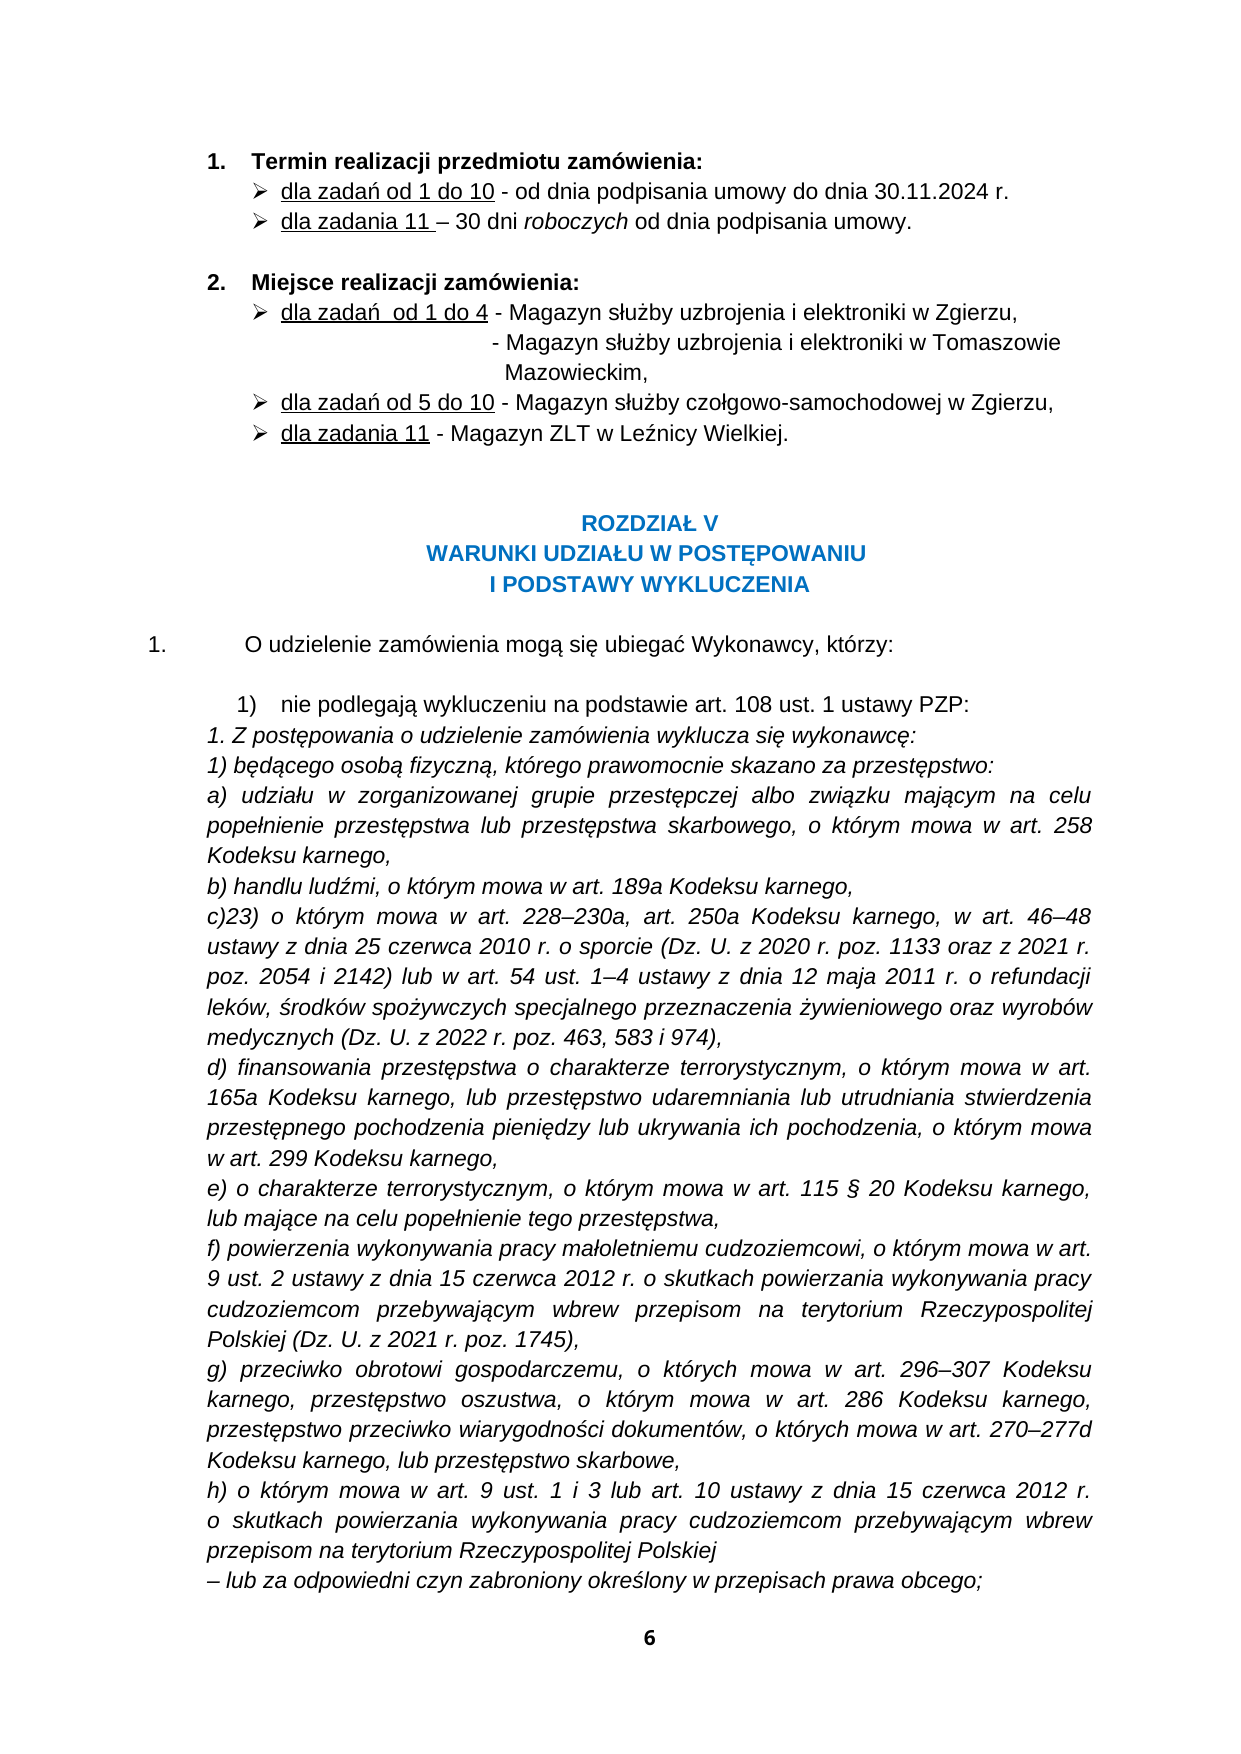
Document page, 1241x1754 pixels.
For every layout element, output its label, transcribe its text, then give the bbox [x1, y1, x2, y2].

list dla zadania 11 - Magazyn ZLT w Leźnicy Wielkiej. [251, 419, 1092, 446]
list nie podlegają wykluczeniu na podstawie art. 108 ust. 1 ustawy PZP: [236, 691, 1092, 718]
list O udzielenie zamówienia mogą się ubiegać Wykonawcy, którzy: [148, 631, 1092, 657]
text h) o którym mowa w art. 9 ust. 1 i 3 lub art. 10 ustawy z dnia 15 czerwca 2012 r. o skutkach powierzania wykonywania pracy cudzoziemcom przebywającym wbrew przepisom na terytorium Rzeczypospolitej Polskiej [207, 1477, 1092, 1564]
list dla zadań od 5 do 10 - Magazyn służby czołgowo-samochodowej w Zgierzu, [251, 389, 1092, 416]
text 1) będącego osobą fizyczną, którego prawomocnie skazano za przestępstwo: [207, 752, 1092, 778]
list dla zadania 11 – 30 dni roboczych od dnia podpisania umowy. [251, 208, 1092, 234]
title ROZDZIAŁ V [207, 510, 1092, 537]
text - Magazyn służby uzbrojenia i elektroniki w Tomaszowie Mazowieckim, [428, 329, 1092, 386]
text c)23) o którym mowa w art. 228–230a, art. 250a Kodeksu karnego, w art. 46–48 ustawy z dnia 25 czerwca 2010 r. o sporcie (Dz. U. z 2020 r. poz. 1133 oraz z 2021 r. poz. 2054 i 2142) lub w art. 54 ust. 1–4 ustawy z dnia 12 maja 2011 r. o refundacji leków, środków spożywczych specjalnego przeznaczenia żywieniowego oraz wyrobów medycznych (Dz. U. z 2022 r. poz. 463, 583 i 974), [207, 903, 1092, 1050]
text g) przeciwko obrotowi gospodarczemu, o których mowa w art. 296–307 Kodeksu karnego, przestępstwo oszustwa, o którym mowa w art. 286 Kodeksu karnego, przestępstwo przeciwko wiarygodności dokumentów, o których mowa w art. 270–277d Kodeksu karnego, lub przestępstwo skarbowe, [207, 1356, 1092, 1473]
text b) handlu ludźmi, o którym mowa w art. 189a Kodeksu karnego, [207, 873, 1092, 899]
list Miejsce realizacji zamówienia: [207, 268, 1092, 295]
title WARUNKI UDZIAŁU W POSTĘPOWANIU I PODSTAWY WYKLUCZENIA [207, 540, 1092, 597]
text d) finansowania przestępstwa o charakterze terrorystycznym, o którym mowa w art. 165a Kodeksu karnego, lub przestępstwo udaremniania lub utrudniania stwierdzenia przestępnego pochodzenia pieniędzy lub ukrywania ich pochodzenia, o którym mowa w art. 299 Kodeksu karnego, [207, 1054, 1092, 1171]
list Termin realizacji przedmiotu zamówienia: [207, 148, 1092, 174]
text a) udziału w zorganizowanej grupie przestępczej albo związku mającym na celu popełnienie przestępstwa lub przestępstwa skarbowego, o którym mowa w art. 258 Kodeksu karnego, [207, 782, 1092, 869]
text 1. Z postępowania o udzielenie zamówienia wyklucza się wykonawcę: [207, 722, 1092, 748]
text f) powierzenia wykonywania pracy małoletniemu cudzoziemcowi, o którym mowa w art. 9 ust. 2 ustawy z dnia 15 czerwca 2012 r. o skutkach powierzania wykonywania pracy cudzoziemcom przebywającym wbrew przepisom na terytorium Rzeczypospolitej Polskiej (Dz. U. z 2021 r. poz. 1745), [207, 1235, 1092, 1352]
list dla zadań od 1 do 10 - od dnia podpisania umowy do dnia 30.11.2024 r. [251, 178, 1092, 204]
list dla zadań od 1 do 4 - Magazyn służby uzbrojenia i elektroniki w Zgierzu, [251, 299, 1092, 325]
text – lub za odpowiedni czyn zabroniony określony w przepisach prawa obcego; [207, 1567, 1092, 1594]
text e) o charakterze terrorystycznym, o którym mowa w art. 115 § 20 Kodeksu karnego, lub mające na celu popełnienie tego przestępstwa, [207, 1175, 1092, 1231]
